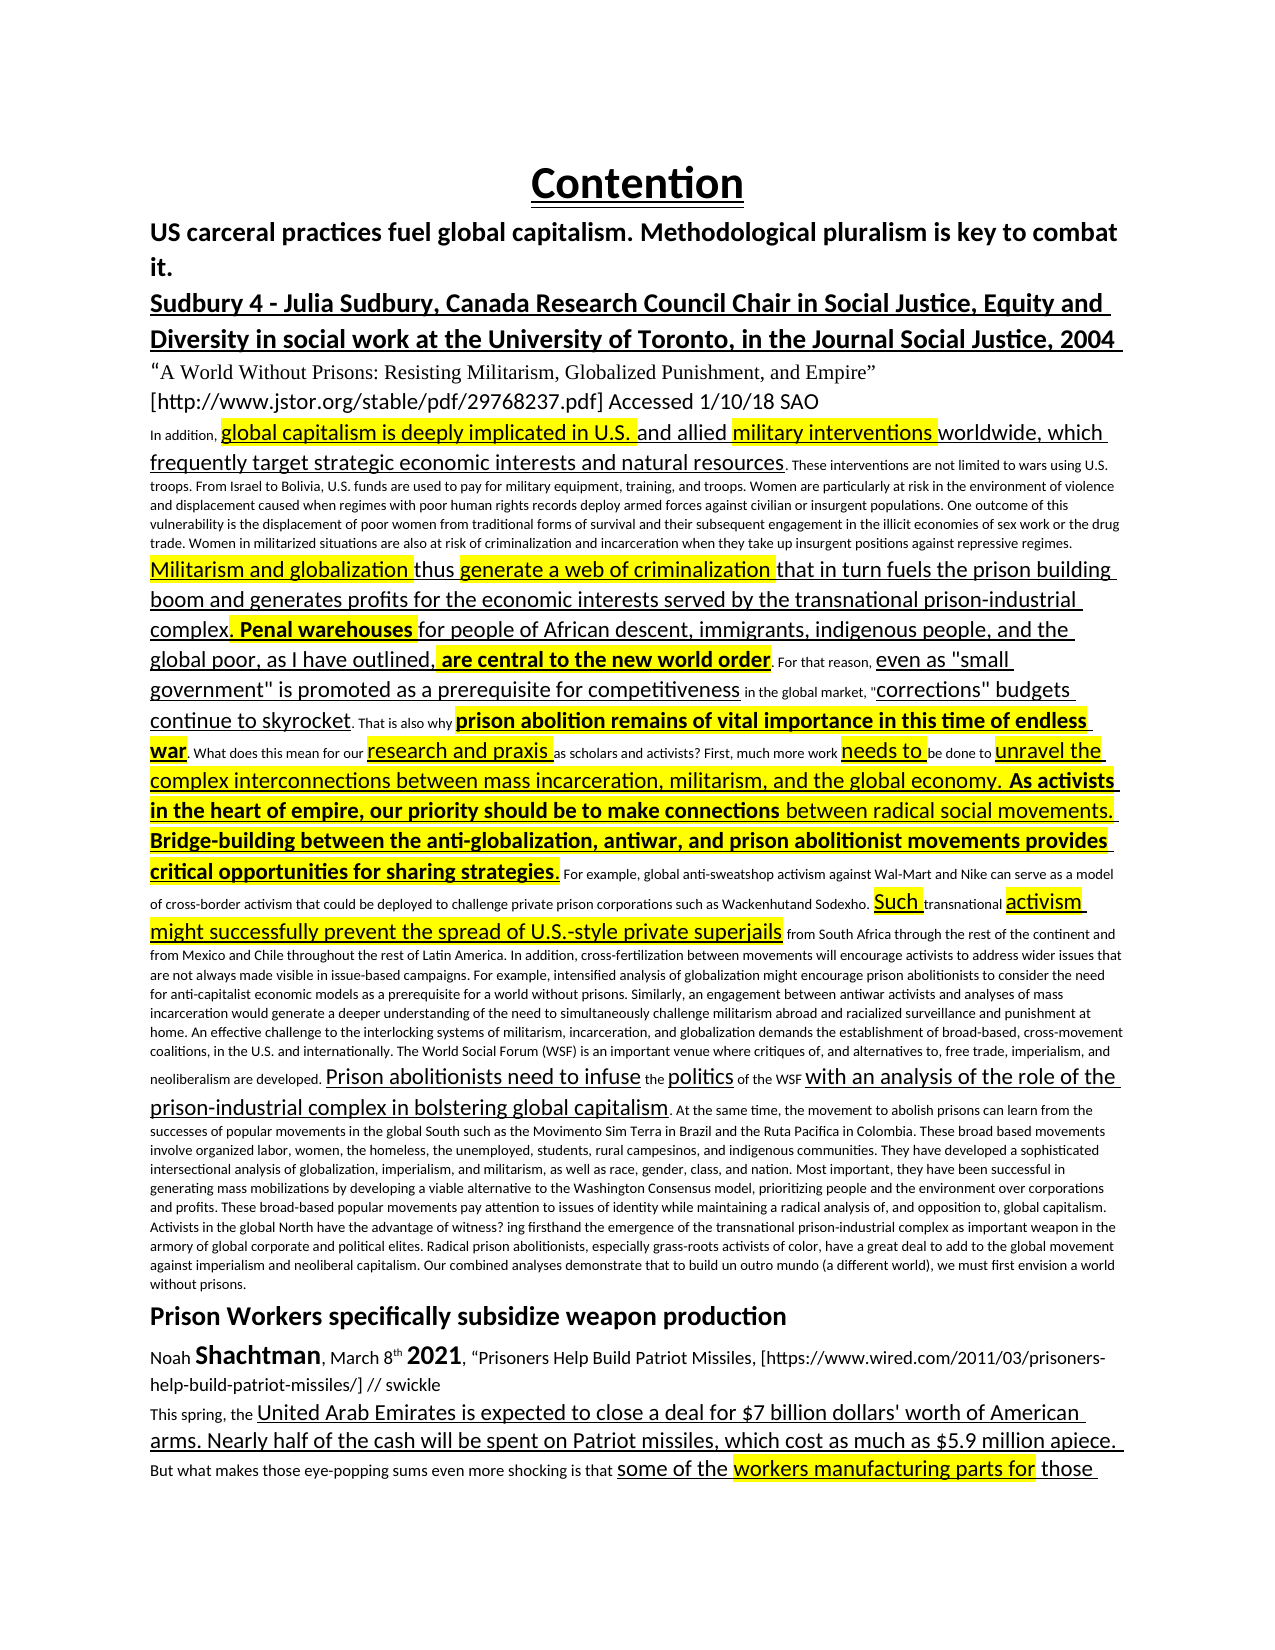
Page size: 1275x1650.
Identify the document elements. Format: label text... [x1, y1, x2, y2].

text US carceral practices fuel global capitalism. Methodological pluralism is key to combat it. [150, 215, 1125, 283]
text Noah Shachtman, March 8th 2021, “Prisoners Help Build Patriot Missiles, [https://www.wired.com/2011/03/prisoners-help-build-patriot-missiles/] // swickle [150, 1338, 1125, 1396]
text Prison Workers specifically subsidize weapon production [150, 1299, 1125, 1332]
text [150, 1398, 1125, 1482]
text Sudbury 4 - Julia Sudbury, Canada Research Council Chair in Social Justice, Equity and Diversity in social work at the University of Toronto, in the Journal Social Justice, 2004 “A World Without Prisons: Resisting Militarism, Globalized Punishment, and Empire” [http://www.jstor.org/stable/pdf/29768237.pdf] Accessed 1/10/18 SAO [150, 286, 1125, 415]
text In addition, global capitalism is deeply implicated in U.S. and allied military interventions worldwide, which frequently target strategic economic interests and natural resources. These interventions are not limited to wars using U.S. troops. From Israel to Bolivia, U.S. funds are used to pay for military equipment, training, and troops. Women are particularly at risk in the environment of violence and displacement caused when regimes with poor human rights records deploy armed forces against civilian or insurgent populations. One outcome of this vulnerability is the displacement of poor women from traditional forms of survival and their subsequent engagement in the illicit economies of sex work or the drug trade. Women in militarized situations are also at risk of criminalization and incarceration when they take up insurgent positions against repressive regimes. Militarism and globalization thus generate a web of criminalization that in turn fuels the prison building boom and generates profits for the economic interests served by the transnational prison-industrial complex. Penal warehouses for people of African descent, immigrants, indigenous people, and the global poor, as I have outlined, are central to the new world order. For that reason, even as "small government" is promoted as a prerequisite for competitiveness in the global market, "corrections" budgets continue to skyrocket. That is also why prison abolition remains of vital importance in this time of endless war. What does this mean for our research and praxis as scholars and activists? First, much more work needs to be done to unravel the complex interconnections between mass incarceration, militarism, and the global economy. As activists in the heart of empire, our priority should be to make connections between radical social movements. Bridge-building between the anti-globalization, antiwar, and prison abolitionist movements provides critical opportunities for sharing strategies. For example, global anti-sweatshop activism against Wal-Mart and Nike can serve as a model of cross-border activism that could be deployed to challenge private prison corporations such as Wackenhutand Sodexho. Such transnational activism might successfully prevent the spread of U.S.-style private superjails from South Africa through the rest of the continent and from Mexico and Chile throughout the rest of Latin America. In addition, cross-fertilization between movements will encourage activists to address wider issues that are not always made visible in issue-based campaigns. For example, intensified analysis of globalization might encourage prison abolitionists to consider the need for anti-capitalist economic models as a prerequisite for a world without prisons. Similarly, an engagement between antiwar activists and analyses of mass incarceration would generate a deeper understanding of the need to simultaneously challenge militarism abroad and racialized surveillance and punishment at home. An effective challenge to the interlocking systems of militarism, incarceration, and globalization demands the establishment of broad-based, cross-movement coalitions, in the U.S. and internationally. The World Social Forum (WSF) is an important venue where critiques of, and alternatives to, free trade, imperialism, and neoliberalism are developed. Prison abolitionists need to infuse the politics of the WSF with an analysis of the role of the prison-industrial complex in bolstering global capitalism. At the same time, the movement to abolish prisons can learn from the successes of popular movements in the global South such as the Movimento Sim Terra in Brazil and the Ruta Pacifica in Colombia. These broad based movements involve organized labor, women, the homeless, the unemployed, students, rural campesinos, and indigenous communities. They have developed a sophisticated intersectional analysis of globalization, imperialism, and militarism, as well as race, gender, class, and nation. Most important, they have been successful in generating mass mobilizations by developing a viable alternative to the Washington Consensus model, prioritizing people and the environment over corporations and profits. These broad-based popular movements pay attention to issues of identity while maintaining a radical analysis of, and opposition to, global capitalism. Activists in the global North have the advantage of witness? ing firsthand the emergence of the transnational prison-industrial complex as important weapon in the armory of global corporate and political elites. Radical prison abolitionists, especially grass-roots activists of color, have a great deal to add to the global movement against imperialism and neoliberal capitalism. Our combined analyses demonstrate that to build un outro mundo (a different world), we must first envision a world without prisons. [150, 418, 1125, 1293]
subtitle Contention [150, 154, 1125, 210]
